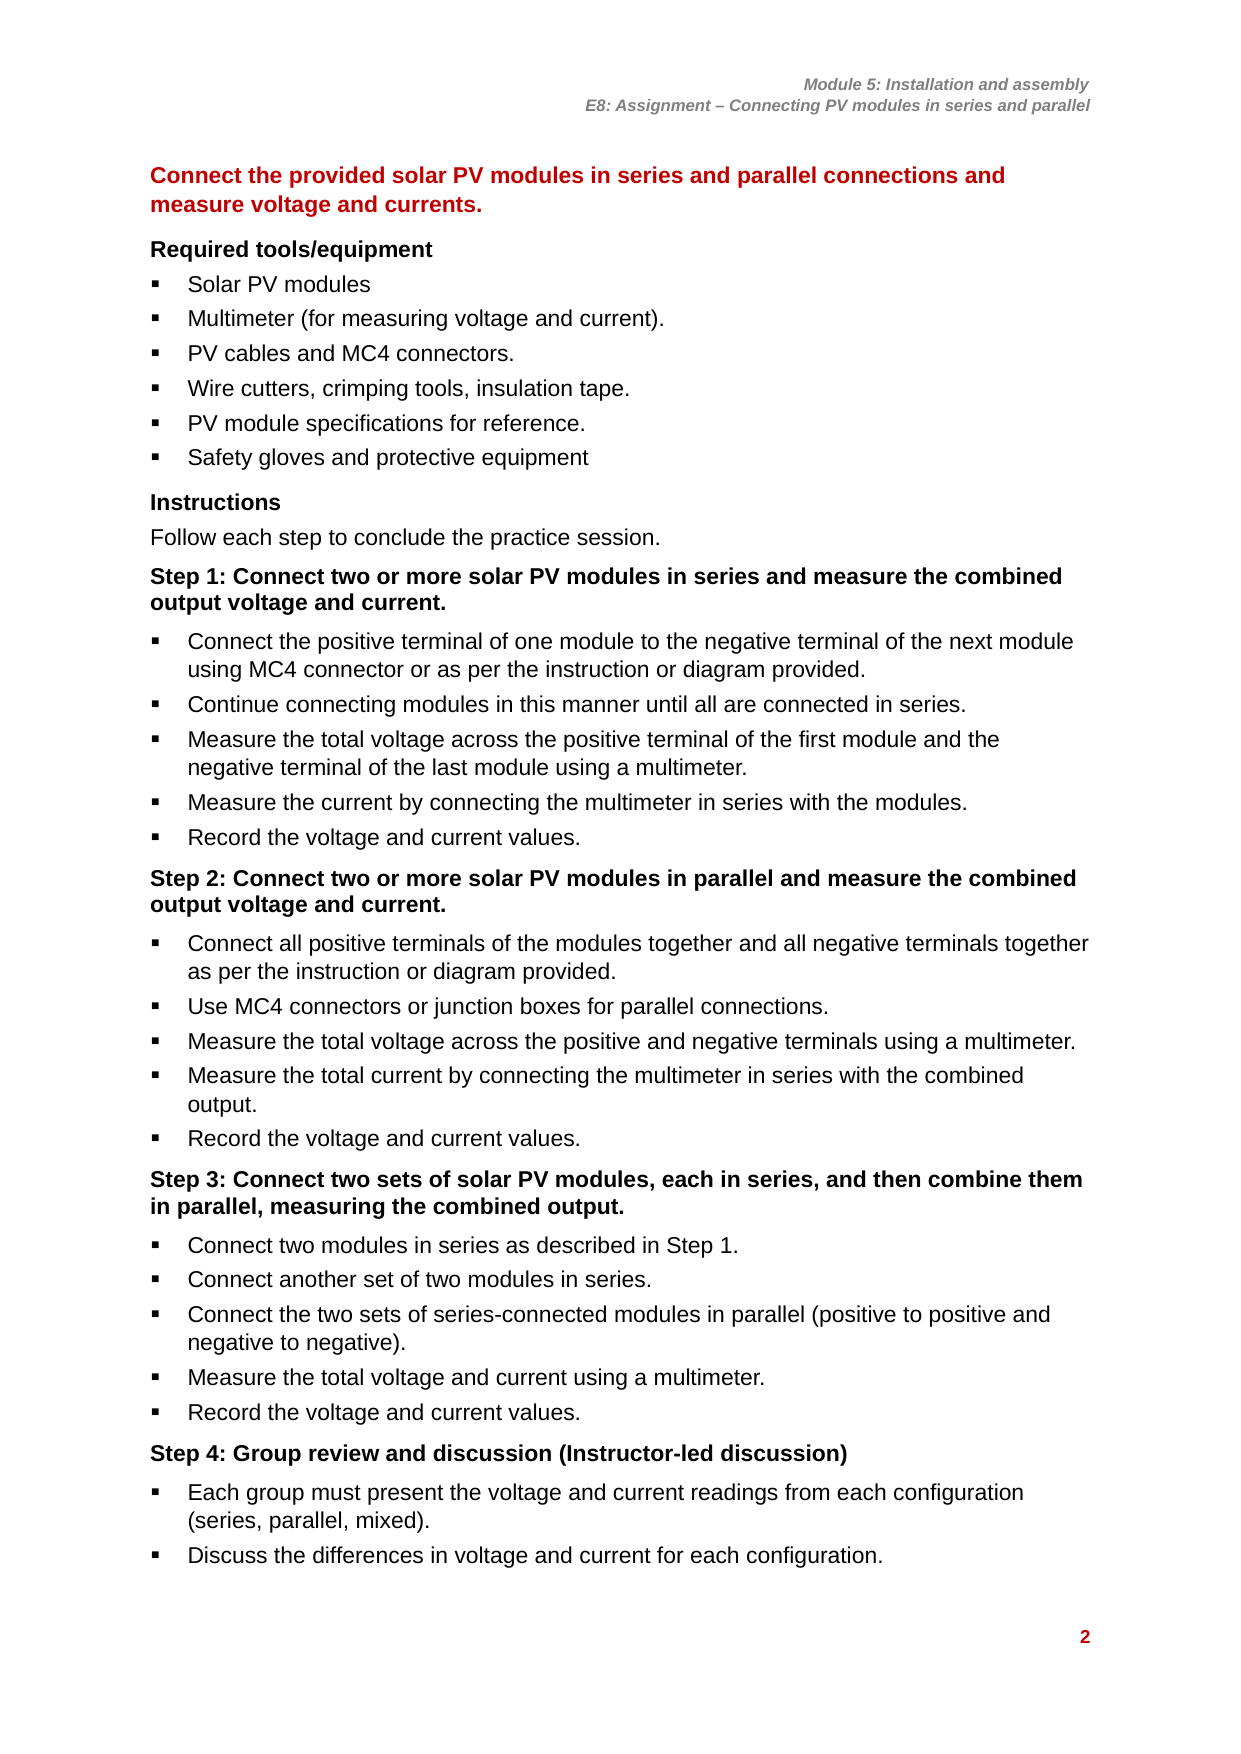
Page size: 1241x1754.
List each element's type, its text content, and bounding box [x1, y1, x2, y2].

list Connect two modules in series as described in Step 1. [150, 1232, 1090, 1258]
list Record the voltage and current values. [150, 1399, 1090, 1425]
list Instructions [150, 489, 1090, 516]
list Each group must present the voltage and current readings from each configuration (series, parallel, mixed). [150, 1478, 1090, 1533]
list Wire cutters, crimping tools, insulation tape. [150, 375, 1090, 401]
list Measure the total voltage across the positive terminal of the first module and the negative terminal of the last module using a multimeter. [150, 726, 1090, 781]
text Connect the provided solar PV modules in series and parallel connections and measure voltage and currents. [150, 162, 1090, 217]
text Follow each step to conclude the practice session. [150, 524, 1090, 550]
list Connect all positive terminals of the modules together and all negative terminals together as per the instruction or diagram provided. [150, 930, 1090, 984]
list Solar PV modules [150, 271, 1090, 297]
list Measure the total voltage and current using a multimeter. [150, 1364, 1090, 1390]
text Step 3: Connect two sets of solar PV modules, each in series, and then combine them in parallel, measuring the combined output. [150, 1166, 1090, 1219]
list Record the voltage and current values. [150, 1125, 1090, 1152]
list Measure the current by connecting the multimeter in series with the modules. [150, 789, 1090, 815]
text Step 4: Group review and discussion (Instructor-led discussion) [150, 1440, 1090, 1466]
list Safety gloves and protective equipment [150, 444, 1090, 471]
list Record the voltage and current values. [150, 824, 1090, 850]
text Step 2: Connect two or more solar PV modules in parallel and measure the combined output voltage and current. [150, 864, 1090, 917]
text Step 1: Connect two or more solar PV modules in series and measure the combined output voltage and current. [150, 563, 1090, 616]
list Continue connecting modules in this manner until all are connected in series. [150, 691, 1090, 717]
list PV module specifications for reference. [150, 409, 1090, 436]
list Measure the total current by connecting the multimeter in series with the combined output. [150, 1062, 1090, 1117]
list Connect the positive terminal of one module to the negative terminal of the next module using MC4 connector or as per the instruction or diagram provided. [150, 628, 1090, 683]
list Connect another set of two modules in series. [150, 1266, 1090, 1293]
list PV cables and MC4 connectors. [150, 340, 1090, 366]
list Multimeter (for measuring voltage and current). [150, 305, 1090, 332]
list Discuss the differences in voltage and current for each configuration. [150, 1542, 1090, 1568]
list Use MC4 connectors or junction boxes for parallel connections. [150, 993, 1090, 1019]
list Measure the total voltage across the positive and negative terminals using a multimeter. [150, 1028, 1090, 1054]
list Required tools/equipment [150, 236, 1090, 262]
list Connect the two sets of series-connected modules in parallel (positive to positive and negative to negative). [150, 1301, 1090, 1356]
